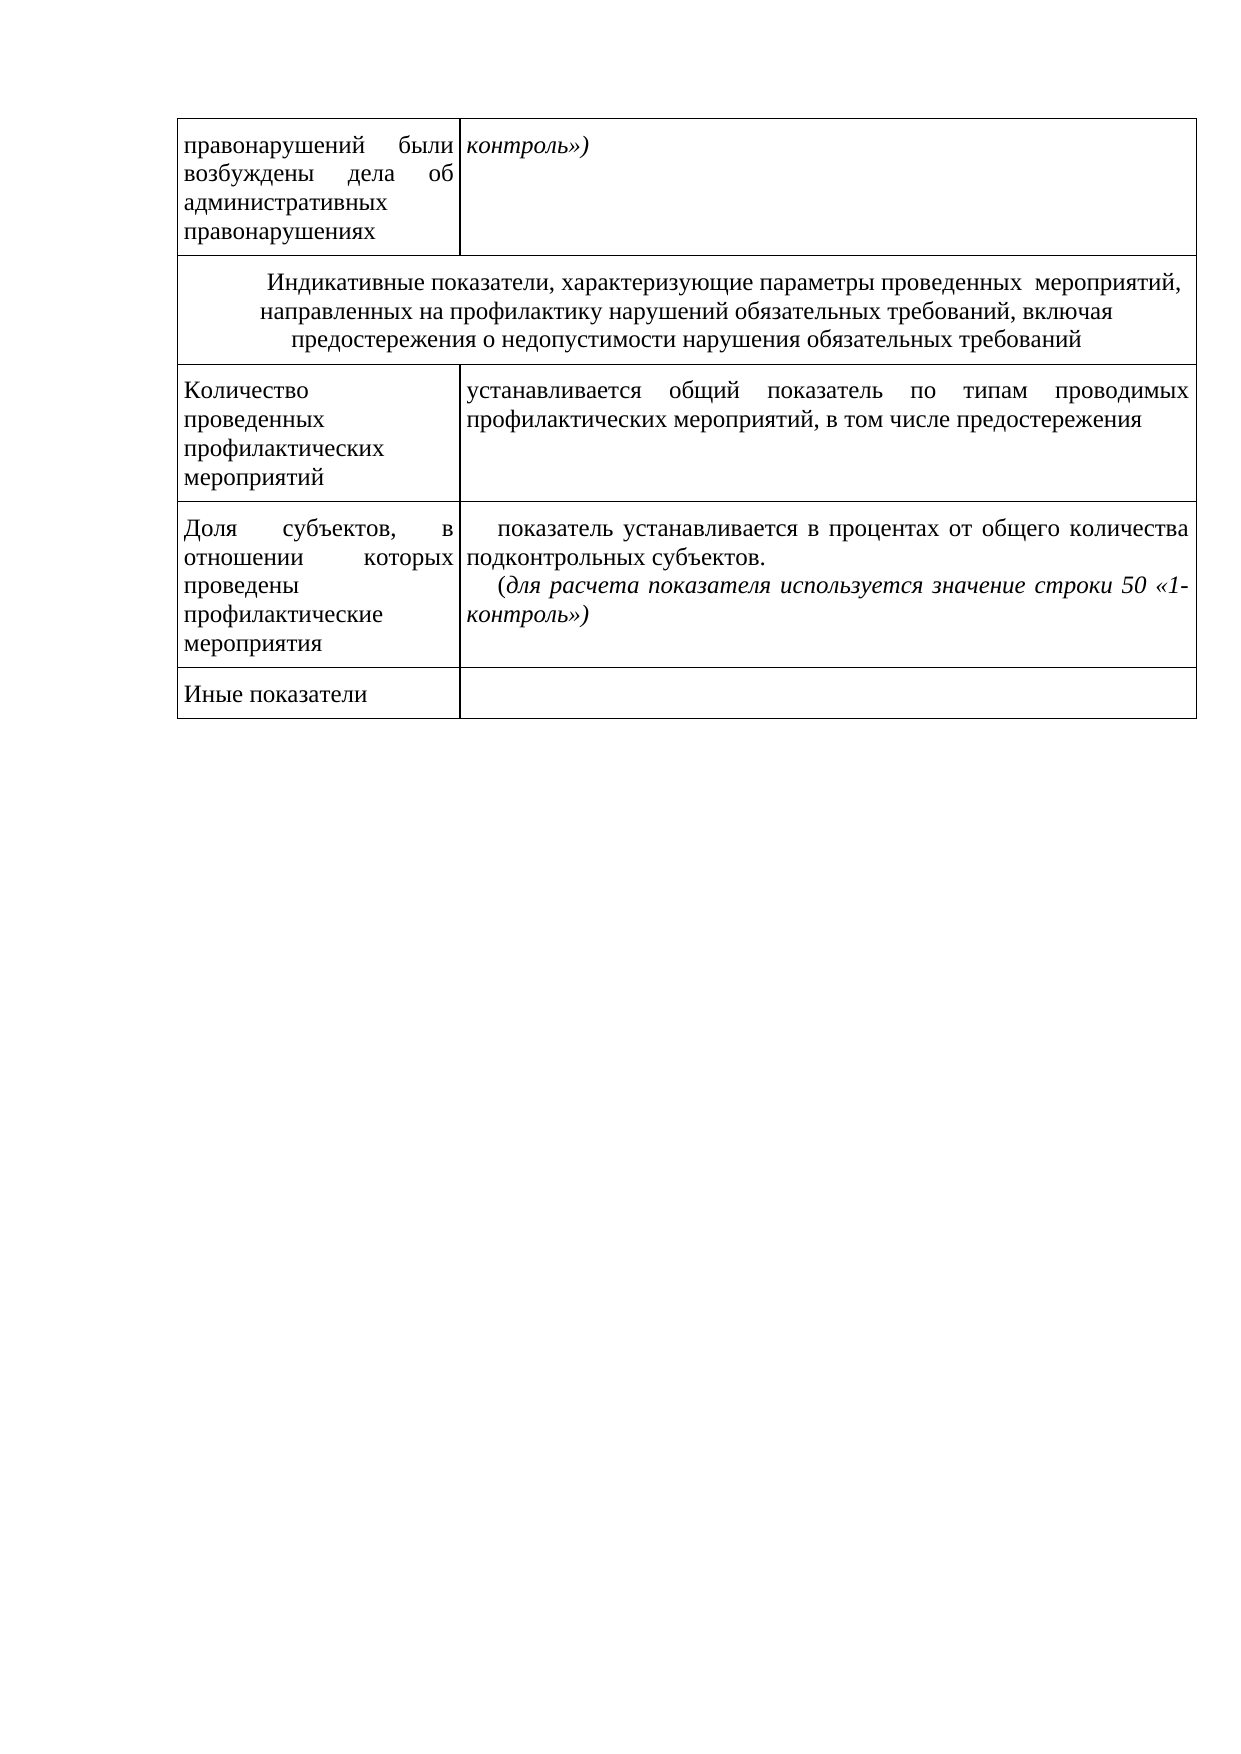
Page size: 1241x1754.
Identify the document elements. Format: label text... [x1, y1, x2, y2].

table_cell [178, 119, 459, 255]
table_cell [461, 119, 1196, 255]
table_cell показатель устанавливается в процентах от общего количества подконтрольных субъектов. (для расчета показателя используется значение строки 50 «1-контроль») [461, 502, 1196, 667]
table_cell устанавливается общий показатель по типам проводимых профилактических мероприятий, в том числе предостережения [461, 365, 1196, 501]
table_cell Индикативные показатели, характеризующие параметры проведенных мероприятий, направленных на профилактику нарушений обязательных требований, включая предостережения о недопустимости нарушения обязательных требований [178, 256, 1196, 364]
table_cell Иные показатели [178, 668, 459, 718]
table_cell Количество проведенных профилактических мероприятий [178, 365, 459, 501]
table_cell [461, 668, 1196, 718]
table_cell Доля субъектов, в отношении которых проведены профилактические мероприятия [178, 502, 459, 667]
